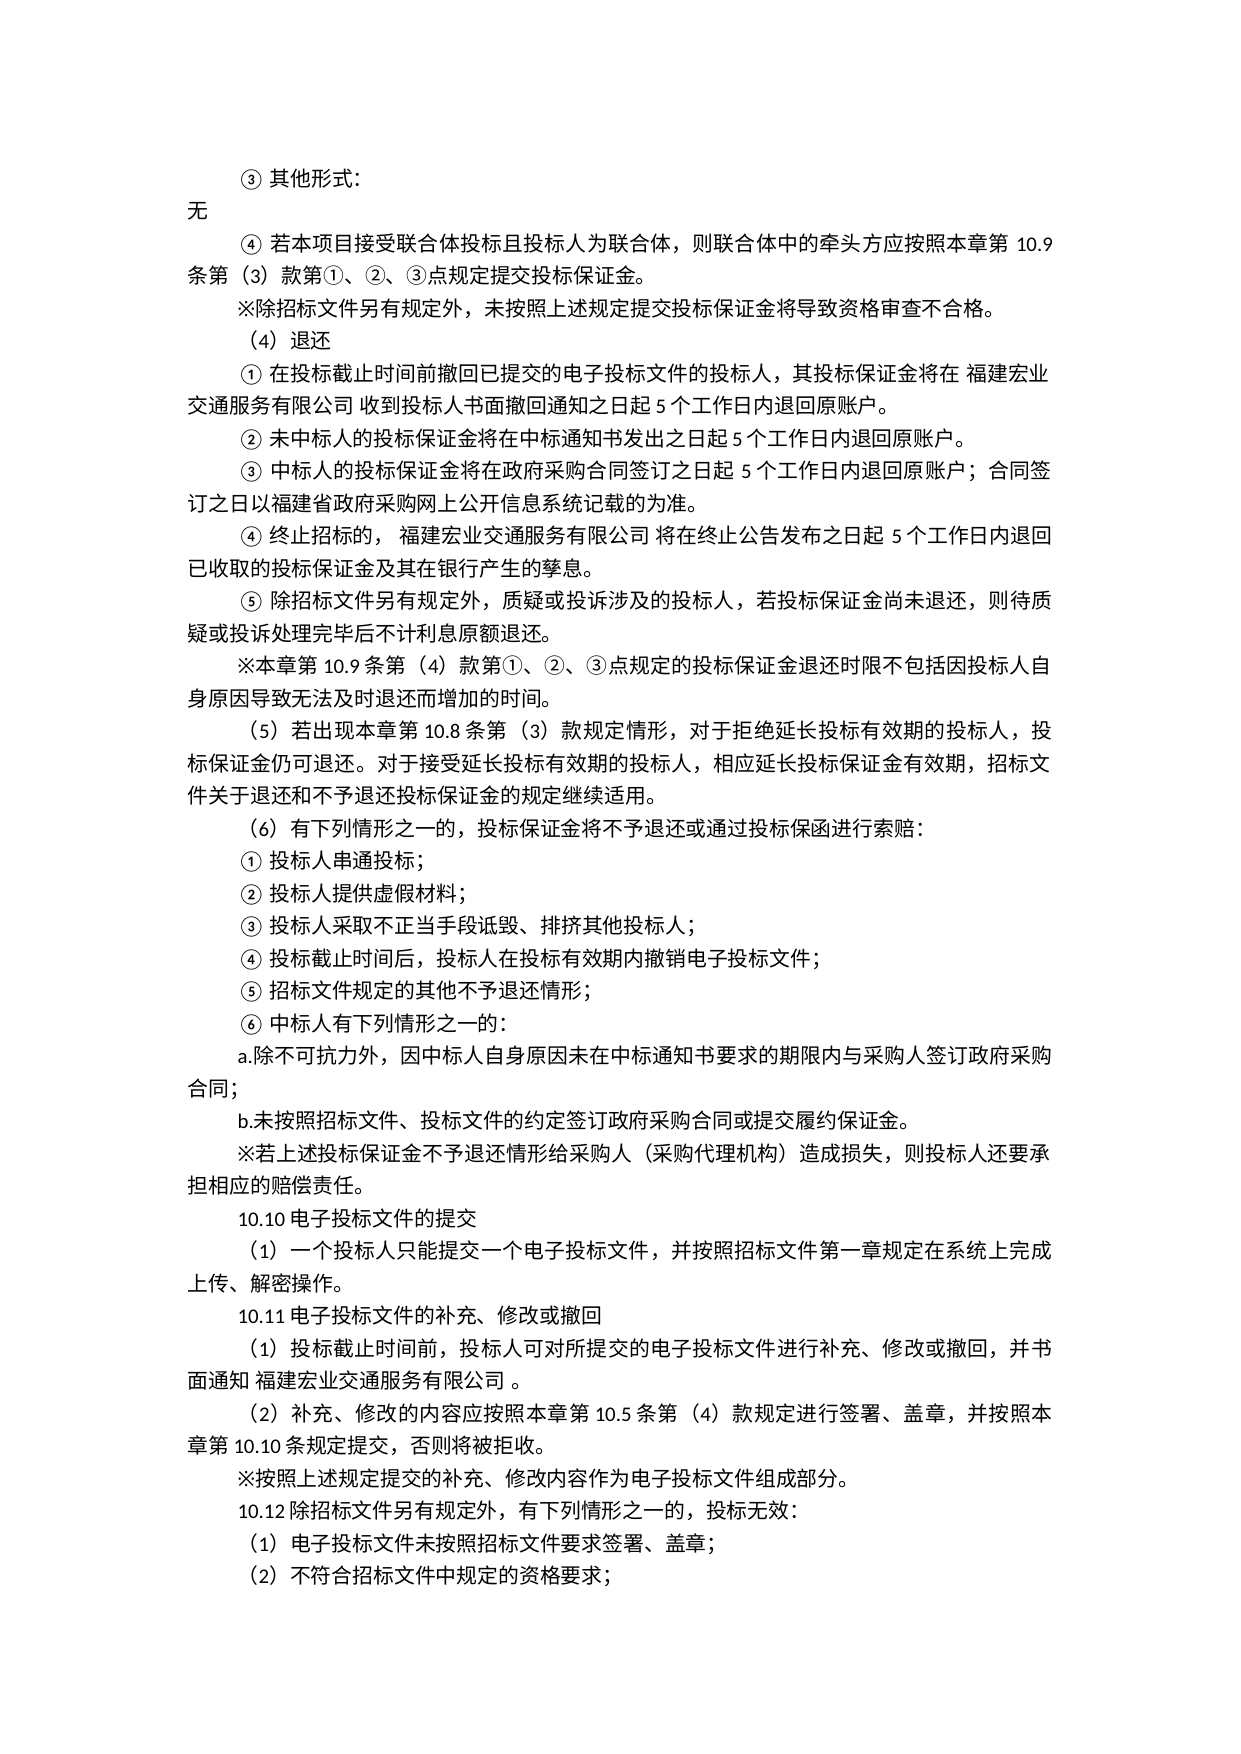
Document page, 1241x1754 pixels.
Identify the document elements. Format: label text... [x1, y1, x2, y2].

text ③投标人采取不正当手段诋毁、排挤其他投标人； [187, 909, 1053, 942]
text （5）若出现本章第10.8条第（3）款规定情形，对于拒绝延长投标有效期的投标人，投标保证金仍可退还。对于接受延长投标有效期的投标人，相应延长投标保证金有效期，招标文件关于退还和不予退还投标保证金的规定继续适用。 [187, 714, 1053, 812]
text ②未中标人的投标保证金将在中标通知书发出之日起5个工作日内退回原账户。 [187, 422, 1053, 454]
text ※除招标文件另有规定外，未按照上述规定提交投标保证金将导致资格审查不合格。 [187, 292, 1053, 324]
text ③其他形式： [187, 162, 1053, 194]
text ①在投标截止时间前撤回已提交的电子投标文件的投标人，其投标保证金将在 福建宏业交通服务有限公司 收到投标人书面撤回通知之日起5个工作日内退回原账户。 [187, 357, 1053, 422]
text 10.11电子投标文件的补充、修改或撤回 [187, 1299, 1053, 1332]
text （2）不符合招标文件中规定的资格要求； [187, 1559, 1053, 1592]
text （1）一个投标人只能提交一个电子投标文件，并按照招标文件第一章规定在系统上完成上传、解密操作。 [187, 1234, 1053, 1299]
text 10.10电子投标文件的提交 [187, 1202, 1053, 1234]
text ⑤除招标文件另有规定外，质疑或投诉涉及的投标人，若投标保证金尚未退还，则待质疑或投诉处理完毕后不计利息原额退还。 [187, 584, 1053, 649]
text ※若上述投标保证金不予退还情形给采购人（采购代理机构）造成损失，则投标人还要承担相应的赔偿责任。 [187, 1137, 1053, 1202]
text （2）补充、修改的内容应按照本章第10.5条第（4）款规定进行签署、盖章，并按照本章第10.10条规定提交，否则将被拒收。 [187, 1397, 1053, 1462]
text ※按照上述规定提交的补充、修改内容作为电子投标文件组成部分。 [187, 1462, 1053, 1494]
text ※本章第10.9条第（4）款第①、②、③点规定的投标保证金退还时限不包括因投标人自身原因导致无法及时退还而增加的时间。 [187, 649, 1053, 714]
text （4）退还 [187, 324, 1053, 357]
text ④终止招标的， 福建宏业交通服务有限公司 将在终止公告发布之日起5个工作日内退回已收取的投标保证金及其在银行产生的孳息。 [187, 519, 1053, 584]
text ⑤招标文件规定的其他不予退还情形； [187, 974, 1053, 1007]
text （6）有下列情形之一的，投标保证金将不予退还或通过投标保函进行索赔： [187, 812, 1053, 844]
text ③中标人的投标保证金将在政府采购合同签订之日起5个工作日内退回原账户；合同签订之日以福建省政府采购网上公开信息系统记载的为准。 [187, 454, 1053, 519]
text （1）投标截止时间前，投标人可对所提交的电子投标文件进行补充、修改或撤回，并书面通知 福建宏业交通服务有限公司 。 [187, 1332, 1053, 1397]
text ⑥中标人有下列情形之一的： [187, 1007, 1053, 1039]
text 无 [187, 194, 1053, 227]
text ②投标人提供虚假材料； [187, 877, 1053, 909]
text b.未按照招标文件、投标文件的约定签订政府采购合同或提交履约保证金。 [187, 1104, 1053, 1137]
text ④投标截止时间后，投标人在投标有效期内撤销电子投标文件； [187, 942, 1053, 974]
text ④若本项目接受联合体投标且投标人为联合体，则联合体中的牵头方应按照本章第10.9条第（3）款第①、②、③点规定提交投标保证金。 [187, 227, 1053, 292]
text a.除不可抗力外，因中标人自身原因未在中标通知书要求的期限内与采购人签订政府采购合同； [187, 1039, 1053, 1104]
text （1）电子投标文件未按照招标文件要求签署、盖章； [187, 1527, 1053, 1559]
text 10.12除招标文件另有规定外，有下列情形之一的，投标无效： [187, 1494, 1053, 1527]
text ①投标人串通投标； [187, 844, 1053, 877]
